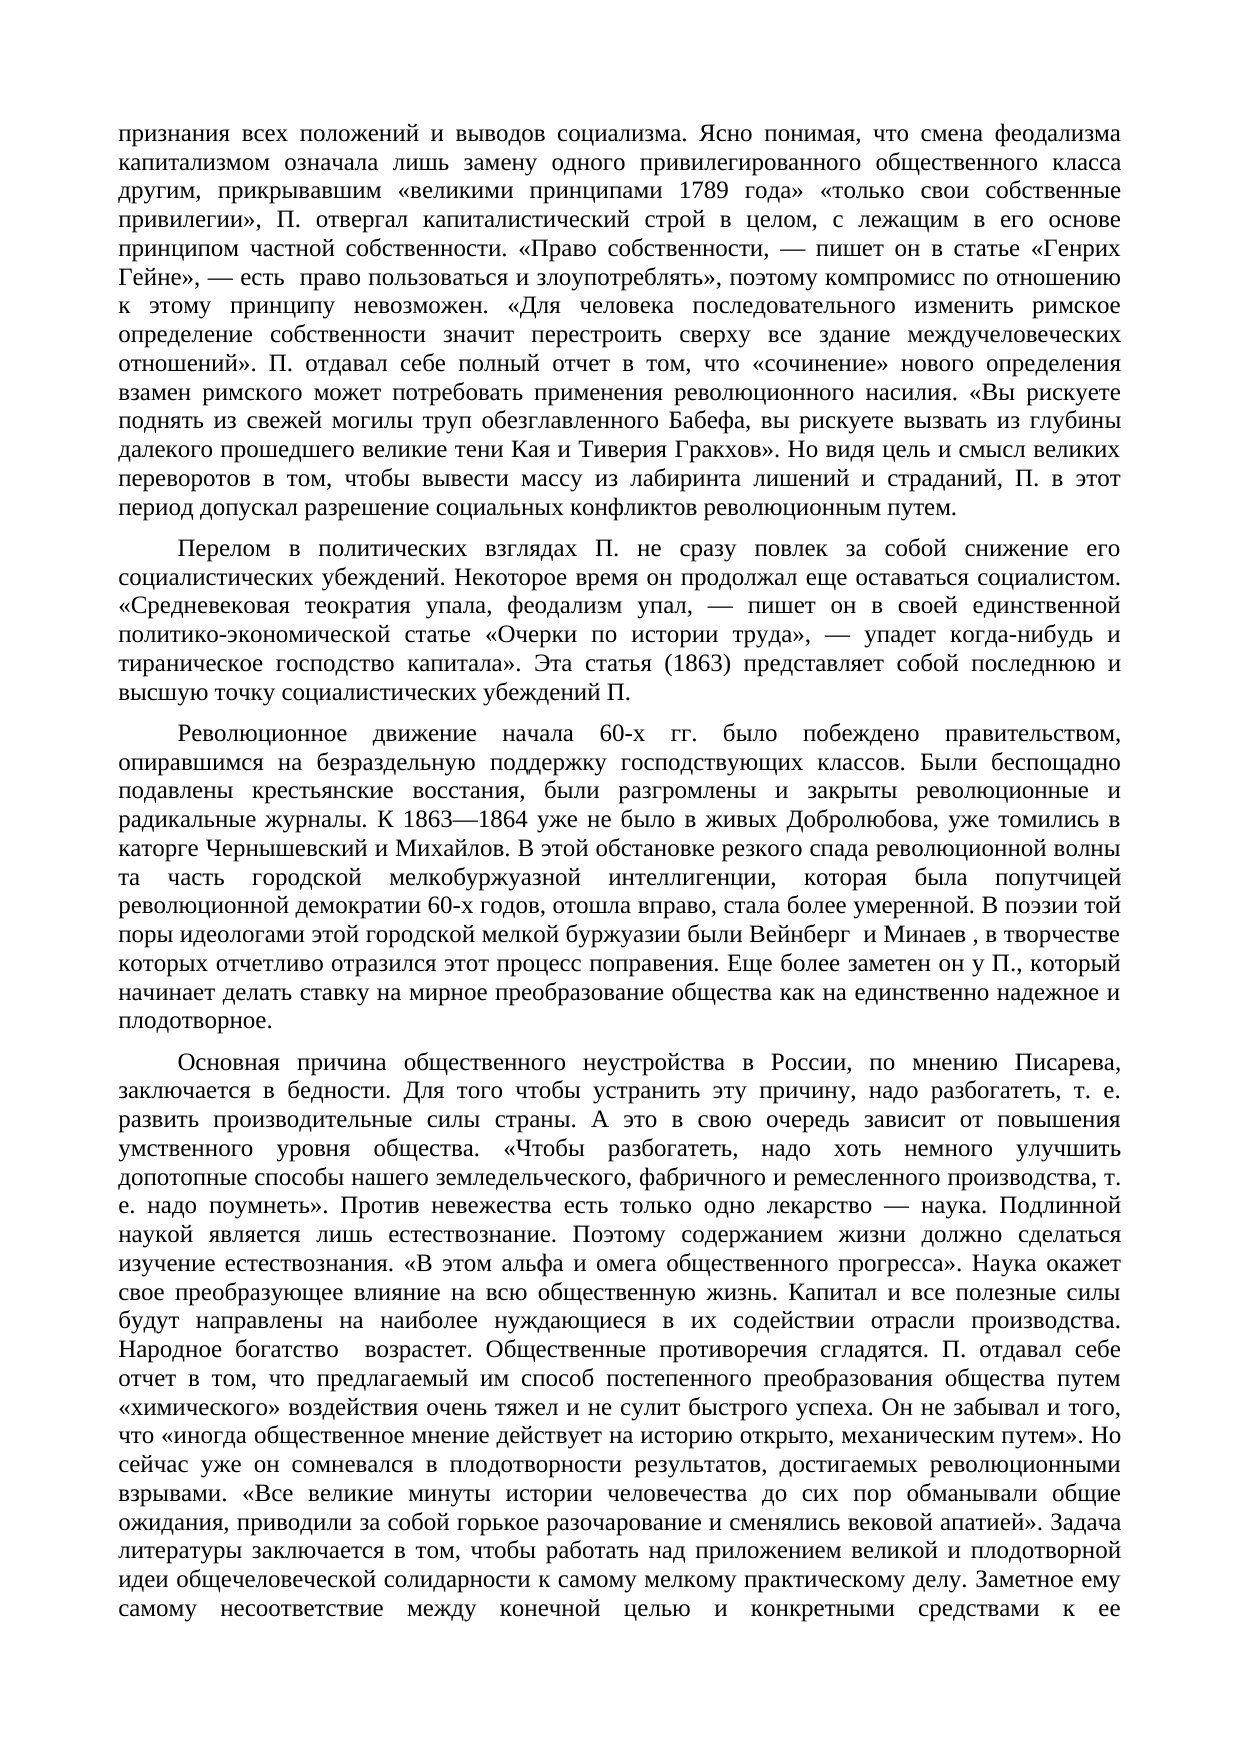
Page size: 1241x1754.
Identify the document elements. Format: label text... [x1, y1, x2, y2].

text Перелом в политических взглядах П. не сразу повлек за собой снижение его социалистических убеждений. Некоторое время он продолжал еще оставаться социалистом. «Средневековая теократия упала, феодализм упал, — пишет он в своей единственной политико-экономической статье «Очерки по истории труда», — упадет когда-нибудь и тираническое господство капитала». Эта статья (1863) представляет собой последнюю и высшую точку социалистических убеждений П. [118, 533, 1122, 706]
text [118, 1047, 1122, 1622]
text Революционное движение начала 60-х гг. было побеждено правительством, опиравшимся на безраздельную поддержку господствующих классов. Были беспощадно подавлены крестьянские восстания, были разгромлены и закрыты революционные и радикальные журналы. К 1863—1864 уже не было в живых Добролюбова, уже томились в каторге Чернышевский и Михайлов. В этой обстановке резкого спада революционной волны та часть городской мелкобуржуазной интеллигенции, которая была попутчицей революционной демократии 60-х годов, отошла вправо, стала более умеренной. В поэзии той поры идеологами этой городской мелкой буржуазии были Вейнберг и Минаев , в творчестве которых отчетливо отразился этот процесс поправения. Еще более заметен он у П., который начинает делать ставку на мирное преобразование общества как на единственно надежное и плодотворное. [118, 718, 1122, 1034]
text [118, 118, 1122, 521]
